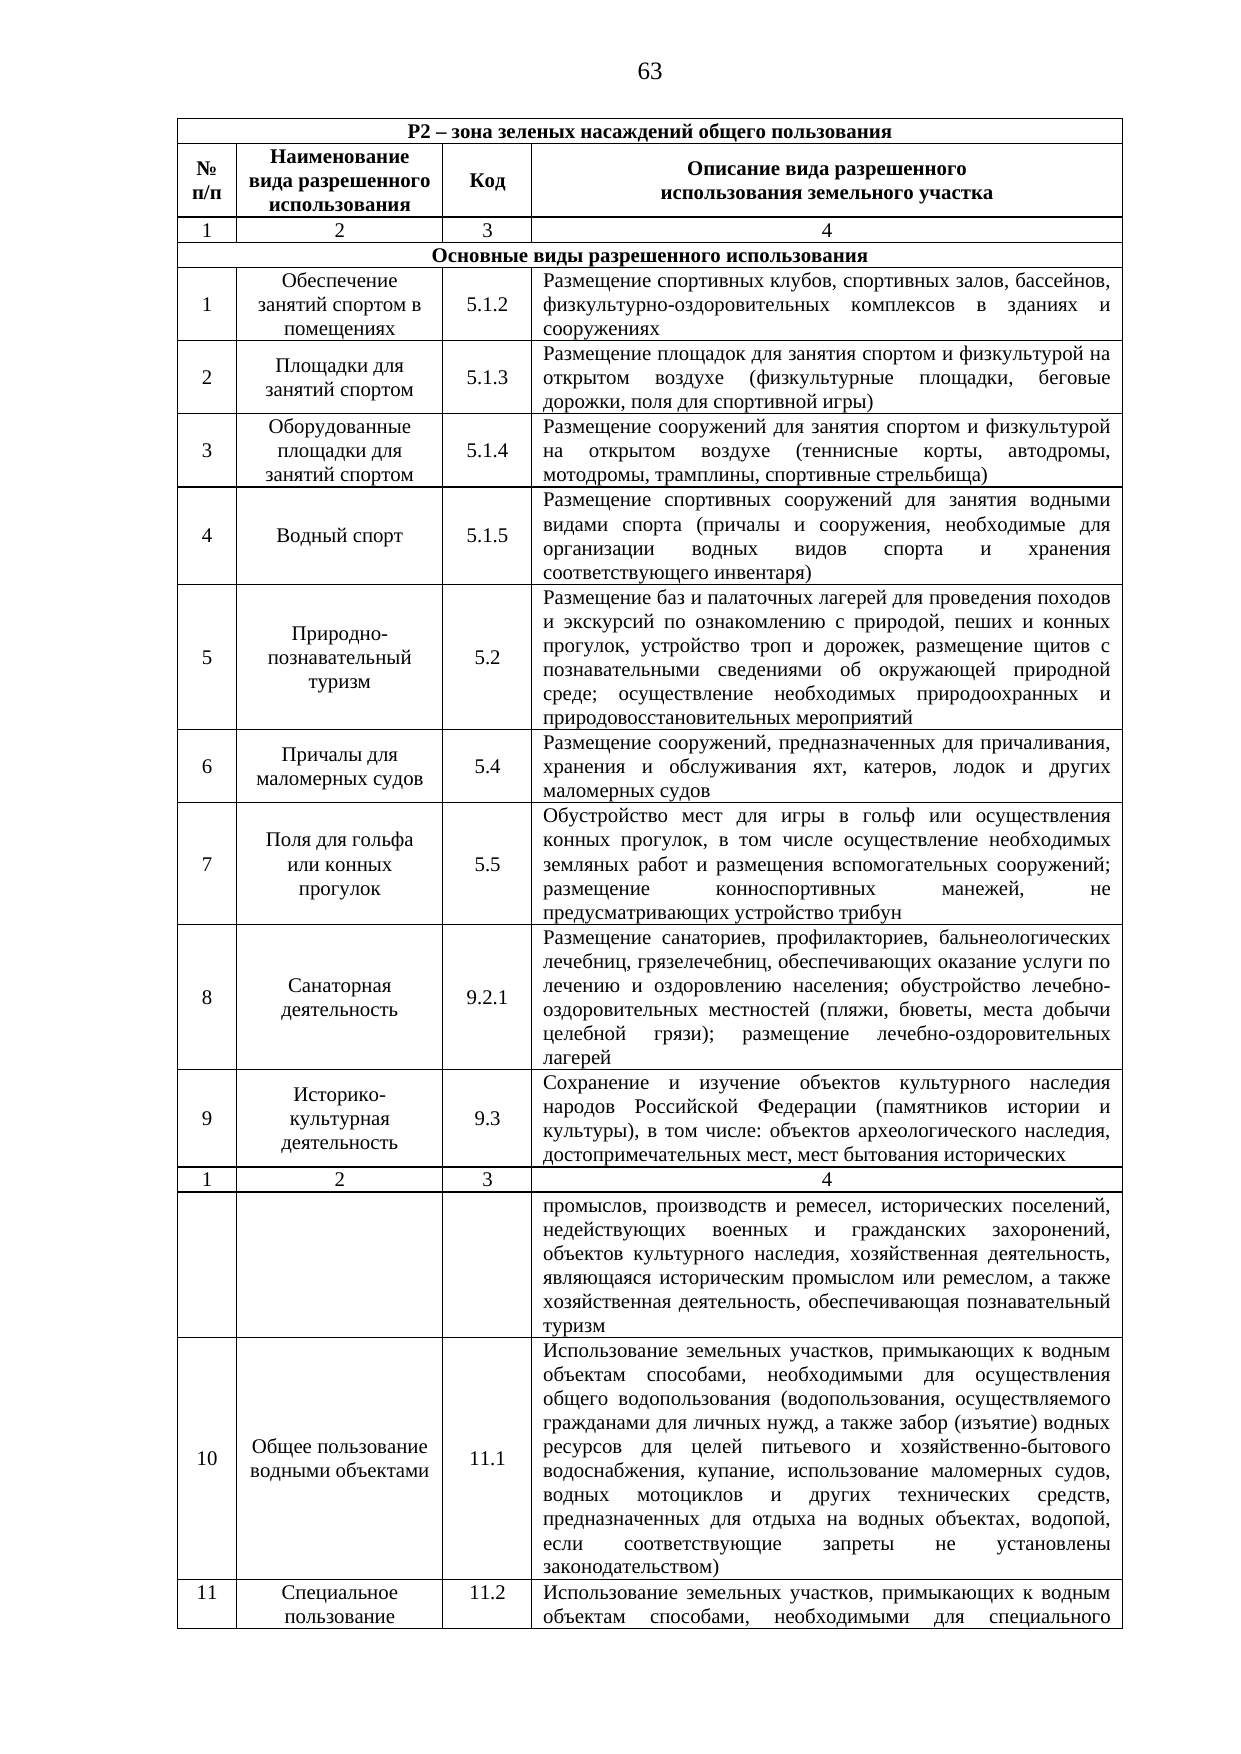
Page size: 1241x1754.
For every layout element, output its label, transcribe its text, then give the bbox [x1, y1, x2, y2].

table_cell Площадки для занятий спортом [237, 341, 442, 413]
table_cell 11.2 [443, 1580, 531, 1628]
table_cell 6 [178, 730, 236, 802]
table_cell Общее пользование водными объектами [237, 1338, 442, 1578]
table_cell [237, 1580, 442, 1628]
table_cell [532, 1580, 1122, 1628]
table_header Р2 – зона зеленых насаждений общего пользования [178, 119, 1122, 143]
table_cell Размещение санаториев, профилакториев, бальнеологических лечебниц, грязелечебниц, обеспечивающих оказание услуги по лечению и оздоровлению населения; обустройство лечебно-оздоровительных местностей (пляжи, бюветы, места добычи целебной грязи); размещение лечебно-оздоровительных лагерей [532, 925, 1122, 1069]
table_cell Историко-культурная деятельность [237, 1070, 442, 1166]
table_cell 8 [178, 925, 236, 1069]
table_cell 3 [443, 218, 531, 242]
table_cell 7 [178, 803, 236, 924]
table_cell 10 [178, 1338, 236, 1578]
table_cell Водный спорт [237, 488, 442, 584]
table_cell Размещение баз и палаточных лагерей для проведения походов и экскурсий по ознакомлению с природой, пеших и конных прогулок, устройство троп и дорожек, размещение щитов с познавательными сведениями об окружающей природной среде; осуществление необходимых природоохранных и природовосстановительных мероприятий [532, 585, 1122, 729]
table_cell 5.5 [443, 803, 531, 924]
table_cell 3 [443, 1168, 531, 1191]
table_cell 4 [532, 218, 1122, 242]
table_cell 1 [178, 218, 236, 242]
table_cell Размещение площадок для занятия спортом и физкультурой на открытом воздухе (физкультурные площадки, беговые дорожки, поля для спортивной игры) [532, 341, 1122, 413]
table_cell Обеспечение занятий спортом в помещениях [237, 268, 442, 340]
table_cell промыслов, производств и ремесел, исторических поселений, недействующих военных и гражданских захоронений, объектов культурного наследия, хозяйственная деятельность, являющаяся историческим промыслом или ремеслом, а также хозяйственная деятельность, обеспечивающая познавательный туризм [532, 1193, 1122, 1337]
table_cell Размещение спортивных сооружений для занятия водными видами спорта (причалы и сооружения, необходимые для организации водных видов спорта и хранения соответствующего инвентаря) [532, 488, 1122, 584]
table_cell 4 [178, 488, 236, 584]
table_cell 5.1.2 [443, 268, 531, 340]
table_cell 9 [178, 1070, 236, 1166]
table_cell № п/п [178, 144, 236, 216]
table_cell 2 [237, 218, 442, 242]
table_cell Обустройство мест для игры в гольф или осуществления конных прогулок, в том числе осуществление необходимых земляных работ и размещения вспомогательных сооружений; размещение конноспортивных манежей, не предусматривающих устройство трибун [532, 803, 1122, 924]
table_cell Основные виды разрешенного использования [178, 243, 1122, 267]
table_cell 1 [178, 268, 236, 340]
table_cell [178, 1193, 236, 1337]
table_cell 3 [178, 414, 236, 486]
table_cell Поля для гольфа или конных прогулок [237, 803, 442, 924]
table_cell Размещение сооружений для занятия спортом и физкультурой на открытом воздухе (теннисные корты, автодромы, мотодромы, трамплины, спортивные стрельбища) [532, 414, 1122, 486]
table_cell 2 [178, 341, 236, 413]
table_cell Сохранение и изучение объектов культурного наследия народов Российской Федерации (памятников истории и культуры), в том числе: объектов археологического наследия, достопримечательных мест, мест бытования исторических [532, 1070, 1122, 1166]
table_cell Размещение спортивных клубов, спортивных залов, бассейнов, физкультурно-оздоровительных комплексов в зданиях и сооружениях [532, 268, 1122, 340]
table_cell 5.1.3 [443, 341, 531, 413]
table_cell 1 [178, 1168, 236, 1191]
table_cell 9.2.1 [443, 925, 531, 1069]
table_cell Размещение сооружений, предназначенных для причаливания, хранения и обслуживания яхт, катеров, лодок и других маломерных судов [532, 730, 1122, 802]
table_cell 5.1.4 [443, 414, 531, 486]
table_cell Причалы для маломерных судов [237, 730, 442, 802]
table_cell 5.4 [443, 730, 531, 802]
table_cell 5 [178, 585, 236, 729]
table_cell Оборудованные площадки для занятий спортом [237, 414, 442, 486]
table_cell 5.2 [443, 585, 531, 729]
table_cell [237, 1193, 442, 1337]
table_cell Природно-познавательный туризм [237, 585, 442, 729]
table_cell Использование земельных участков, примыкающих к водным объектам способами, необходимыми для осуществления общего водопользования (водопользования, осуществляемого гражданами для личных нужд, а также забор (изъятие) водных ресурсов для целей питьевого и хозяйственно-бытового водоснабжения, купание, использование маломерных судов, водных мотоциклов и других технических средств, предназначенных для отдыха на водных объектах, водопой, если соответствующие запреты не установлены законодательством) [532, 1338, 1122, 1578]
table_cell 11 [178, 1580, 236, 1628]
table_cell Описание вида разрешенного использования земельного участка [532, 144, 1122, 216]
table_cell 9.3 [443, 1070, 531, 1166]
table_cell Код [443, 144, 531, 216]
table_cell Санаторная деятельность [237, 925, 442, 1069]
table_cell 5.1.5 [443, 488, 531, 584]
table_cell [443, 1193, 531, 1337]
table_cell 11.1 [443, 1338, 531, 1578]
table_cell 2 [237, 1168, 442, 1191]
table_cell 4 [532, 1168, 1122, 1191]
table_cell Наименование вида разрешенного использования [237, 144, 442, 216]
